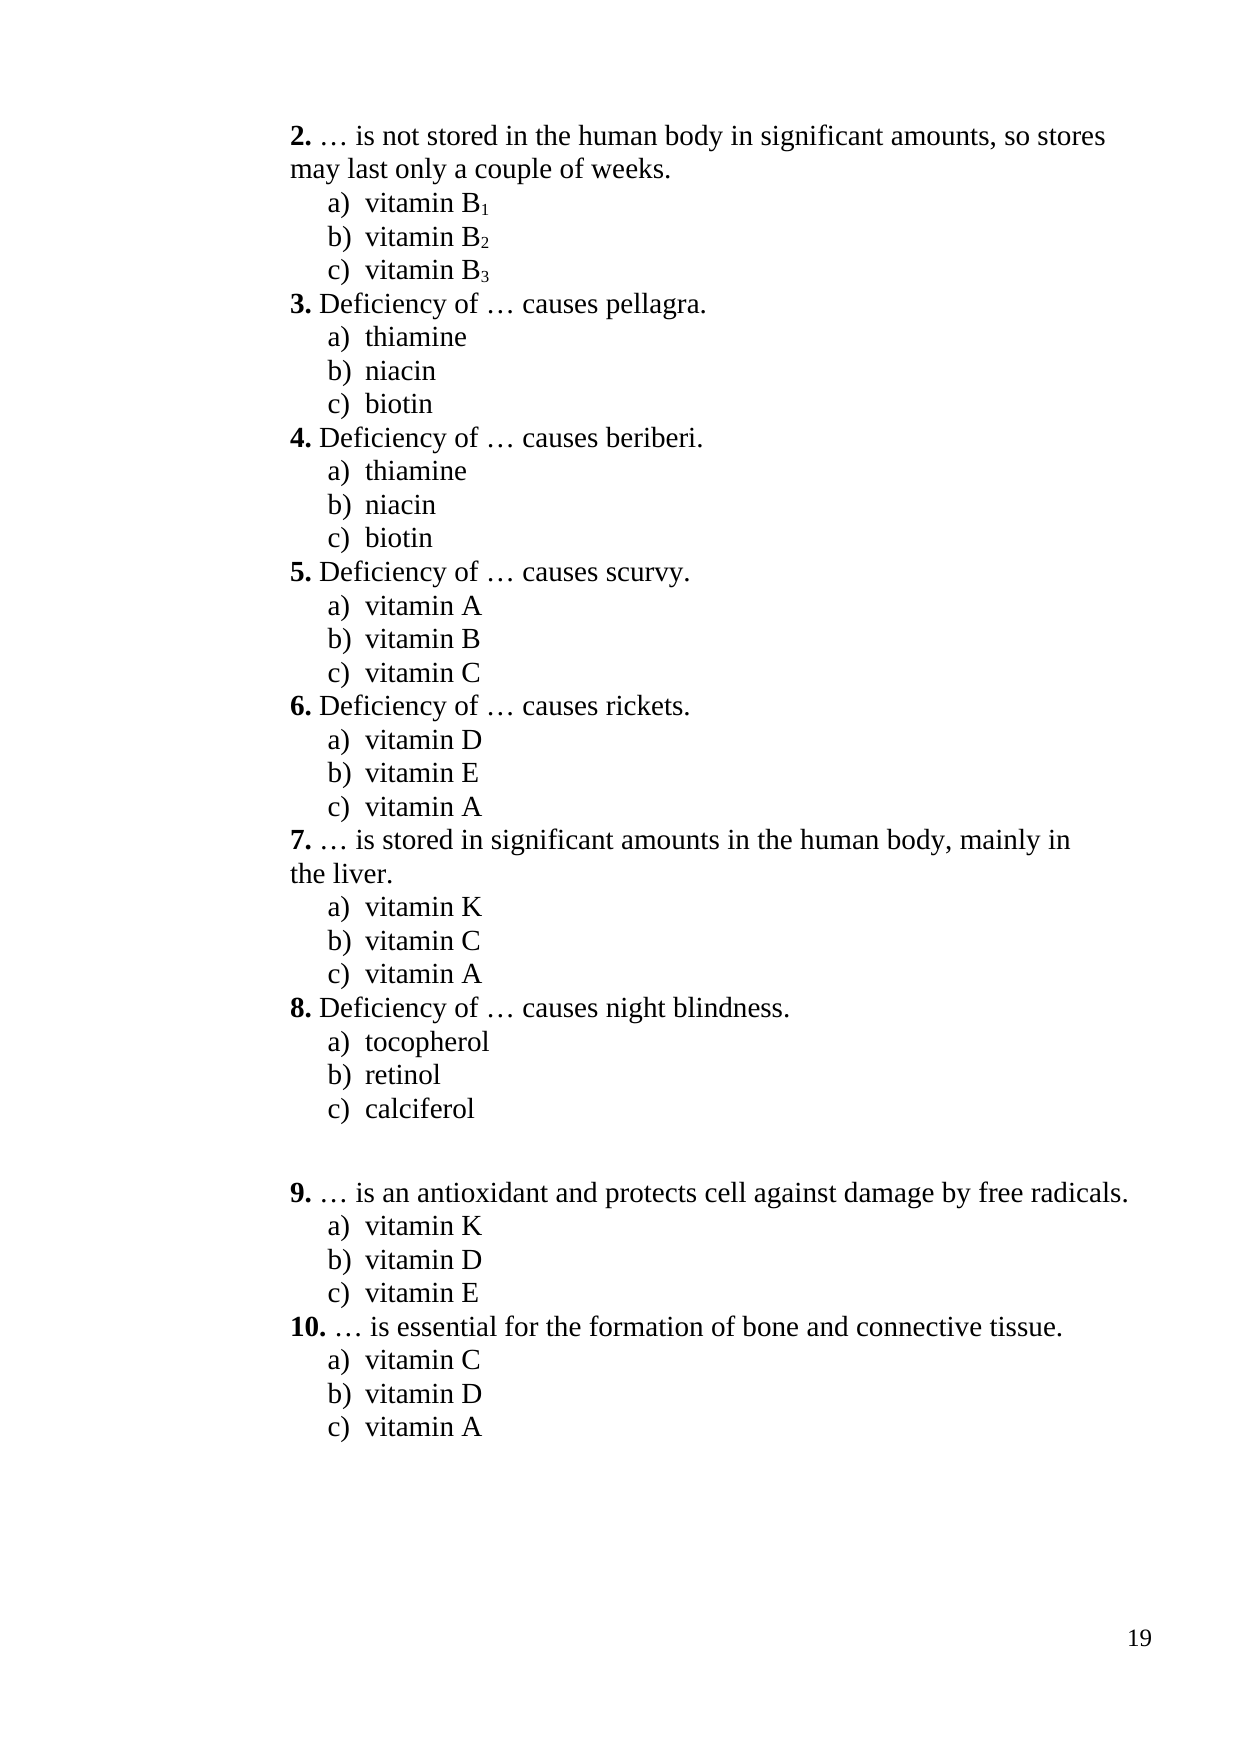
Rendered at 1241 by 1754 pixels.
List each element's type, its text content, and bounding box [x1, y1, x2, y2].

list biotin [327, 386, 1152, 420]
list vitamin E [327, 1275, 1152, 1309]
list biotin [327, 521, 1152, 554]
list vitamin K [327, 1208, 1152, 1242]
list vitamin C [327, 1342, 1152, 1376]
list vitamin D [327, 722, 1152, 755]
list vitamin C [327, 655, 1152, 688]
list vitamin C [327, 923, 1152, 957]
text 8. Deficiency of … causes night blindness. [290, 990, 1152, 1024]
text 7. … is stored in significant amounts in the human body, mainly in the liver. [290, 822, 1152, 889]
list vitamin K [327, 889, 1152, 923]
list retinol [327, 1057, 1152, 1091]
text 9. … is an antioxidant and protects cell against damage by free radicals. [290, 1175, 1152, 1208]
list vitamin D [327, 1376, 1152, 1409]
text 4. Deficiency of … causes beriberi. [290, 420, 1152, 453]
list vitamin B [327, 621, 1152, 655]
text 5. Deficiency of … causes scurvy. [290, 554, 1152, 588]
text 10. … is essential for the formation of bone and connective tissue. [290, 1309, 1152, 1342]
list vitamin A [327, 957, 1152, 990]
list thiamine [327, 453, 1152, 487]
list vitamin D [327, 1242, 1152, 1275]
text 3. Deficiency of … causes pellagra. [290, 286, 1152, 319]
text 2. … is not stored in the human body in significant amounts, so stores may last only a couple of weeks. [290, 118, 1152, 185]
list tocopherol [327, 1024, 1152, 1057]
list vitamin A [327, 789, 1152, 822]
text 6. Deficiency of … causes rickets. [290, 688, 1152, 722]
list vitamin B3 [327, 252, 1152, 286]
list vitamin B2 [327, 219, 1152, 252]
list niacin [327, 487, 1152, 521]
list vitamin A [327, 588, 1152, 621]
list vitamin B1 [327, 185, 1152, 219]
list vitamin A [327, 1409, 1152, 1443]
list vitamin E [327, 755, 1152, 789]
list niacin [327, 353, 1152, 386]
list calciferol [327, 1091, 1152, 1124]
list thiamine [327, 319, 1152, 353]
